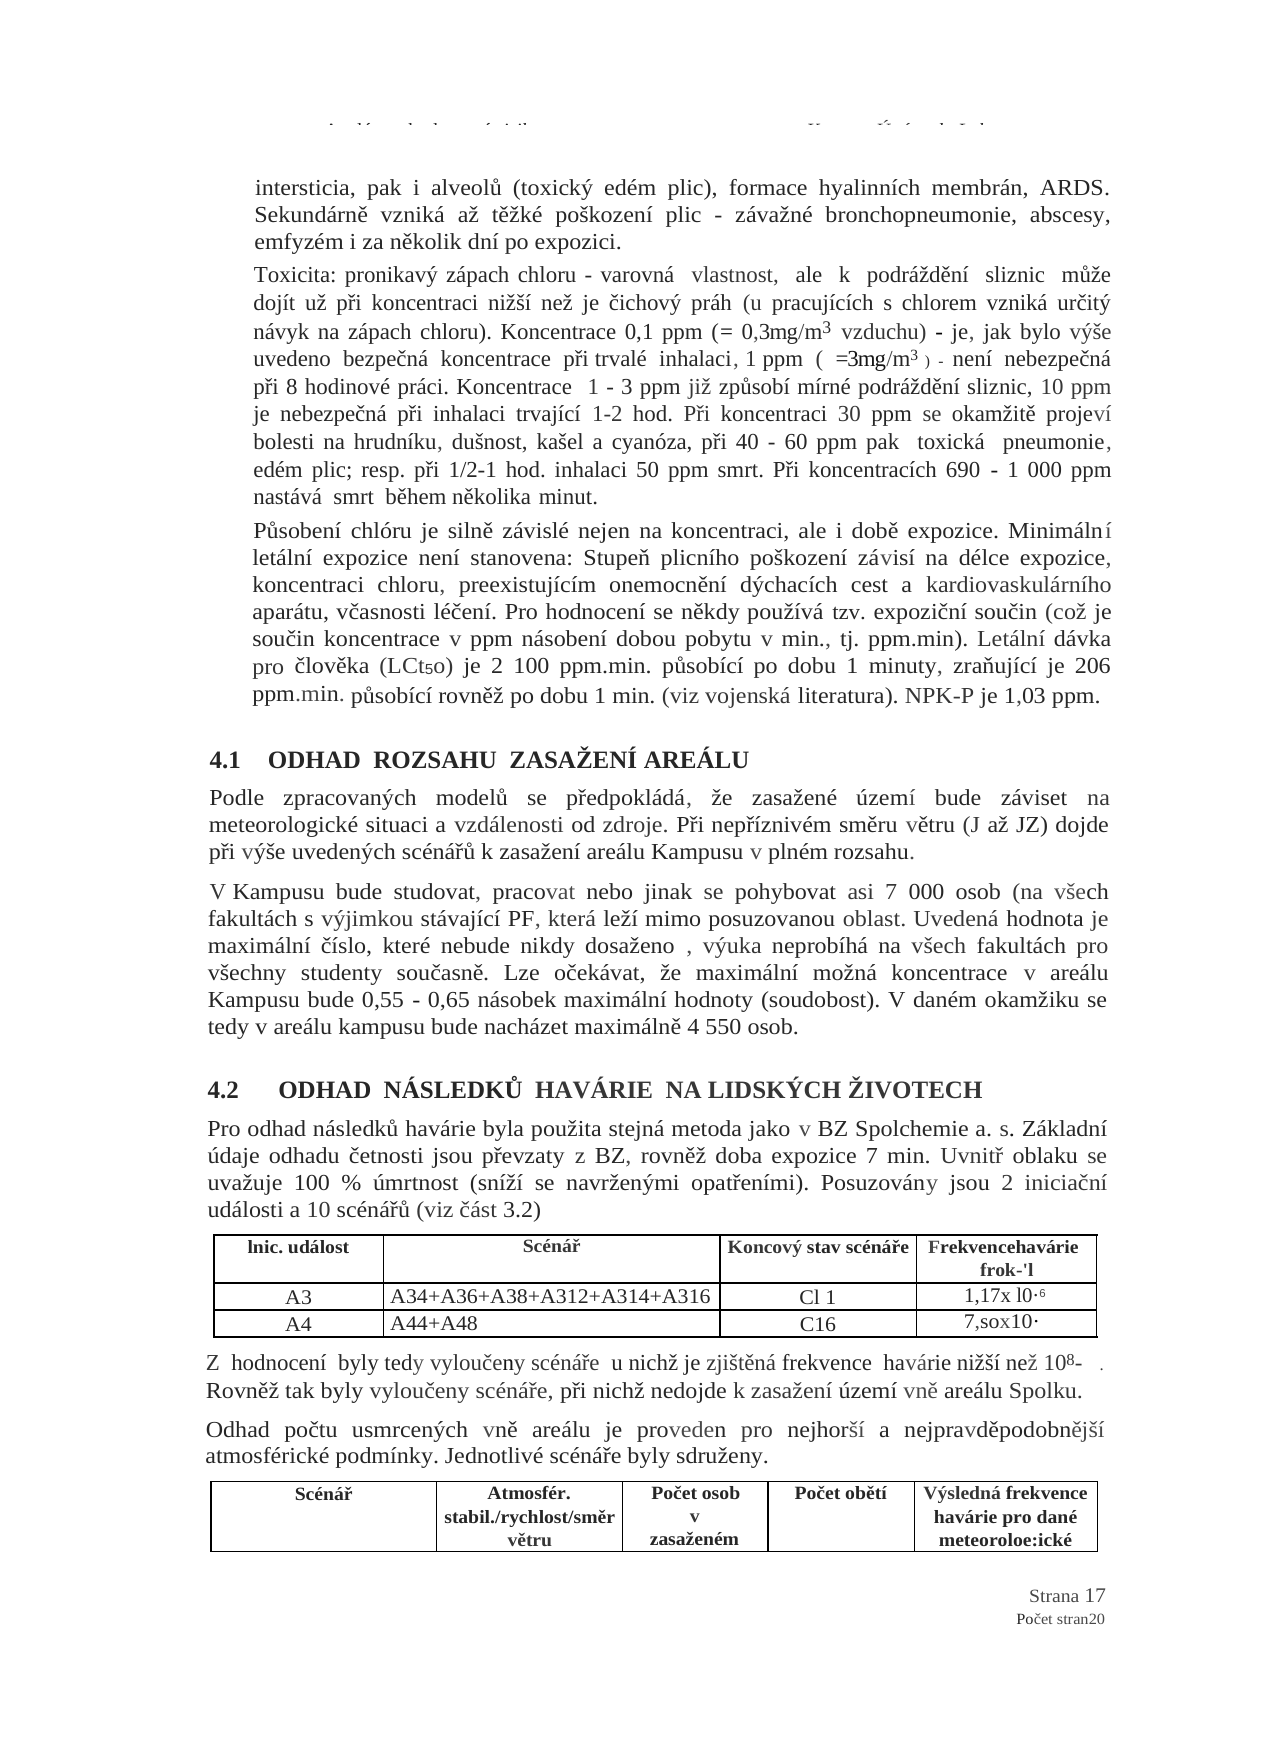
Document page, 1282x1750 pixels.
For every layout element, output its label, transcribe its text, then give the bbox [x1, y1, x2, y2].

table_header Koncový stav scénáře [721, 1236, 916, 1282]
table_cell A34+A36+A38+A312+A314+A316 [384, 1284, 719, 1309]
table_header Frekvencehavárie frok-'l [917, 1236, 1096, 1282]
table_cell 7,sox10· [917, 1311, 1096, 1336]
table_cell A44+A48 [384, 1311, 719, 1336]
table_cell C16 [721, 1311, 916, 1336]
subtitle ODHAD NÁSLEDKŮ HAVÁRIE NA LIDSKÝCH ŽIVOTECH [207, 1075, 1123, 1103]
table_header Atmosfér. stabil./rychlost/směr větru [437, 1482, 622, 1551]
table_header Scénář [212, 1482, 436, 1551]
table_header Výsledná frekvence havárie pro dané meteoroloe:ické [915, 1482, 1097, 1551]
table_header Scénář [384, 1236, 719, 1282]
text Pro odhad následků havárie byla použita stejná metoda jako v BZ Spolchemie a. s. Základní údaje odhadu četnosti jsou převzaty z BZ, rovněž doba expozice 7 min. Uvnitř oblaku se uvažuje 100 % úmrtnost (sníží se navrženými opatřeními). Posuzovány jsou 2 iniciační události a 10 scénářů (viz část 3.2) [207, 1115, 1107, 1222]
text Počet stran20 [181, 1610, 1105, 1628]
table_cell A3 [215, 1284, 383, 1309]
text Podle zpracovaných modelů se předpokládá, že zasažené území bude záviset na meteorologické situaci a vzdálenosti od zdroje. Při nepříznivém směru větru (J až JZ) dojde při výše uvedených scénářů k zasažení areálu Kampusu v plném rozsahu. [208, 784, 1109, 865]
text intersticia, pak i alveolů (toxický edém plic), formace hyalinních membrán, ARDS. Sekundárně vzniká až těžké poškození plic - závažné bronchopneumonie, abscesy, emfyzém i za několik dní po expozici. [254, 174, 1112, 254]
table_header Počet obětí [769, 1482, 914, 1551]
table_header Počet osob v zasaženém území [623, 1482, 767, 1551]
text Působení chlóru je silně závislé nejen na koncentraci, ale i době expozice. Minimální letální expozice není stanovena: Stupeň plicního poškození závisí na délce expozice, koncentraci chloru, preexistujícím onemocnění dýchacích cest a kardiovaskulárního aparátu, včasnosti léčení. Pro hodnocení se někdy používá tzv. expoziční součin (což je součin koncentrace v ppm násobení dobou pobytu v min., tj. ppm.min). Letální dávka pro člověka (LCt5o) je 2 100 ppm.min. působící po dobu 1 minuty, zraňující je 206 ppm.min. působící rovněž po dobu 1 min. (viz vojenská literatura). NPK-P je 1,03 ppm. [252, 517, 1111, 708]
list Kampusu bude studovat, pracovat nebo jinak se pohybovat asi 7 000 osob (na všech fakultách s výjimkou stávající PF, která leží mimo posuzovanou oblast. Uvedená hodnota je maximální číslo, které nebude nikdy dosaženo , výuka neprobíhá na všech fakultách pro všechny studenty současně. Lze očekávat, že maximální možná koncentrace v areálu Kampusu bude 0,55 - 0,65 násobek maximální hodnoty (soudobost). V daném okamžiku se tedy v areálu kampusu bude nacházet maximálně 4 550 osob. [208, 878, 1109, 1039]
table_cell 1,17x l0·6 [917, 1284, 1096, 1309]
text Z hodnocení byly tedy vyloučeny scénáře u nichž je zjištěná frekvence havárie nižší než 108- . [206, 1349, 1123, 1376]
table_cell A4 [215, 1311, 383, 1336]
text Rovněž tak byly vyloučeny scénáře, při nichž nedojde k zasažení území vně areálu Spolku. [206, 1377, 1123, 1403]
text Strana 17 [181, 1583, 1106, 1607]
text Toxicita: pronikavý zápach chloru - varovná vlastnost, ale k podráždění sliznic může dojít už při koncentraci nižší než je čichový práh (u pracujících s chlorem vzniká určitý návyk na zápach chloru). Koncentrace 0,1 ppm (= 0,3mg/m3 vzduchu) - je, jak bylo výše uvedeno bezpečná koncentrace při trvalé inhalaci, 1 ppm ( =3mg/m3 ) - není nebezpečná při 8 hodinové práci. Koncentrace 1 - 3 ppm již způsobí mírné podráždění sliznic, 10 ppm je nebezpečná při inhalaci trvající 1-2 hod. Při koncentraci 30 ppm se okamžitě projeví bolesti na hrudníku, dušnost, kašel a cyanóza, při 40 - 60 ppm pak toxická pneumonie, edém plic; resp. při 1/2-1 hod. inhalaci 50 ppm smrt. Při koncentracích 690 - 1 000 ppm nastává smrt během několika minut. [253, 261, 1111, 510]
table_header lnic. událost [215, 1236, 383, 1282]
text Odhad počtu usmrcených vně areálu je proveden pro nejhorší a nejpravděpodobnější atmosférické podmínky. Jednotlivé scénáře byly sdruženy. [205, 1416, 1104, 1469]
table_cell Cl 1 [721, 1284, 916, 1309]
subtitle ODHAD ROZSAHU ZASAŽENÍ AREÁLU [209, 745, 1123, 774]
